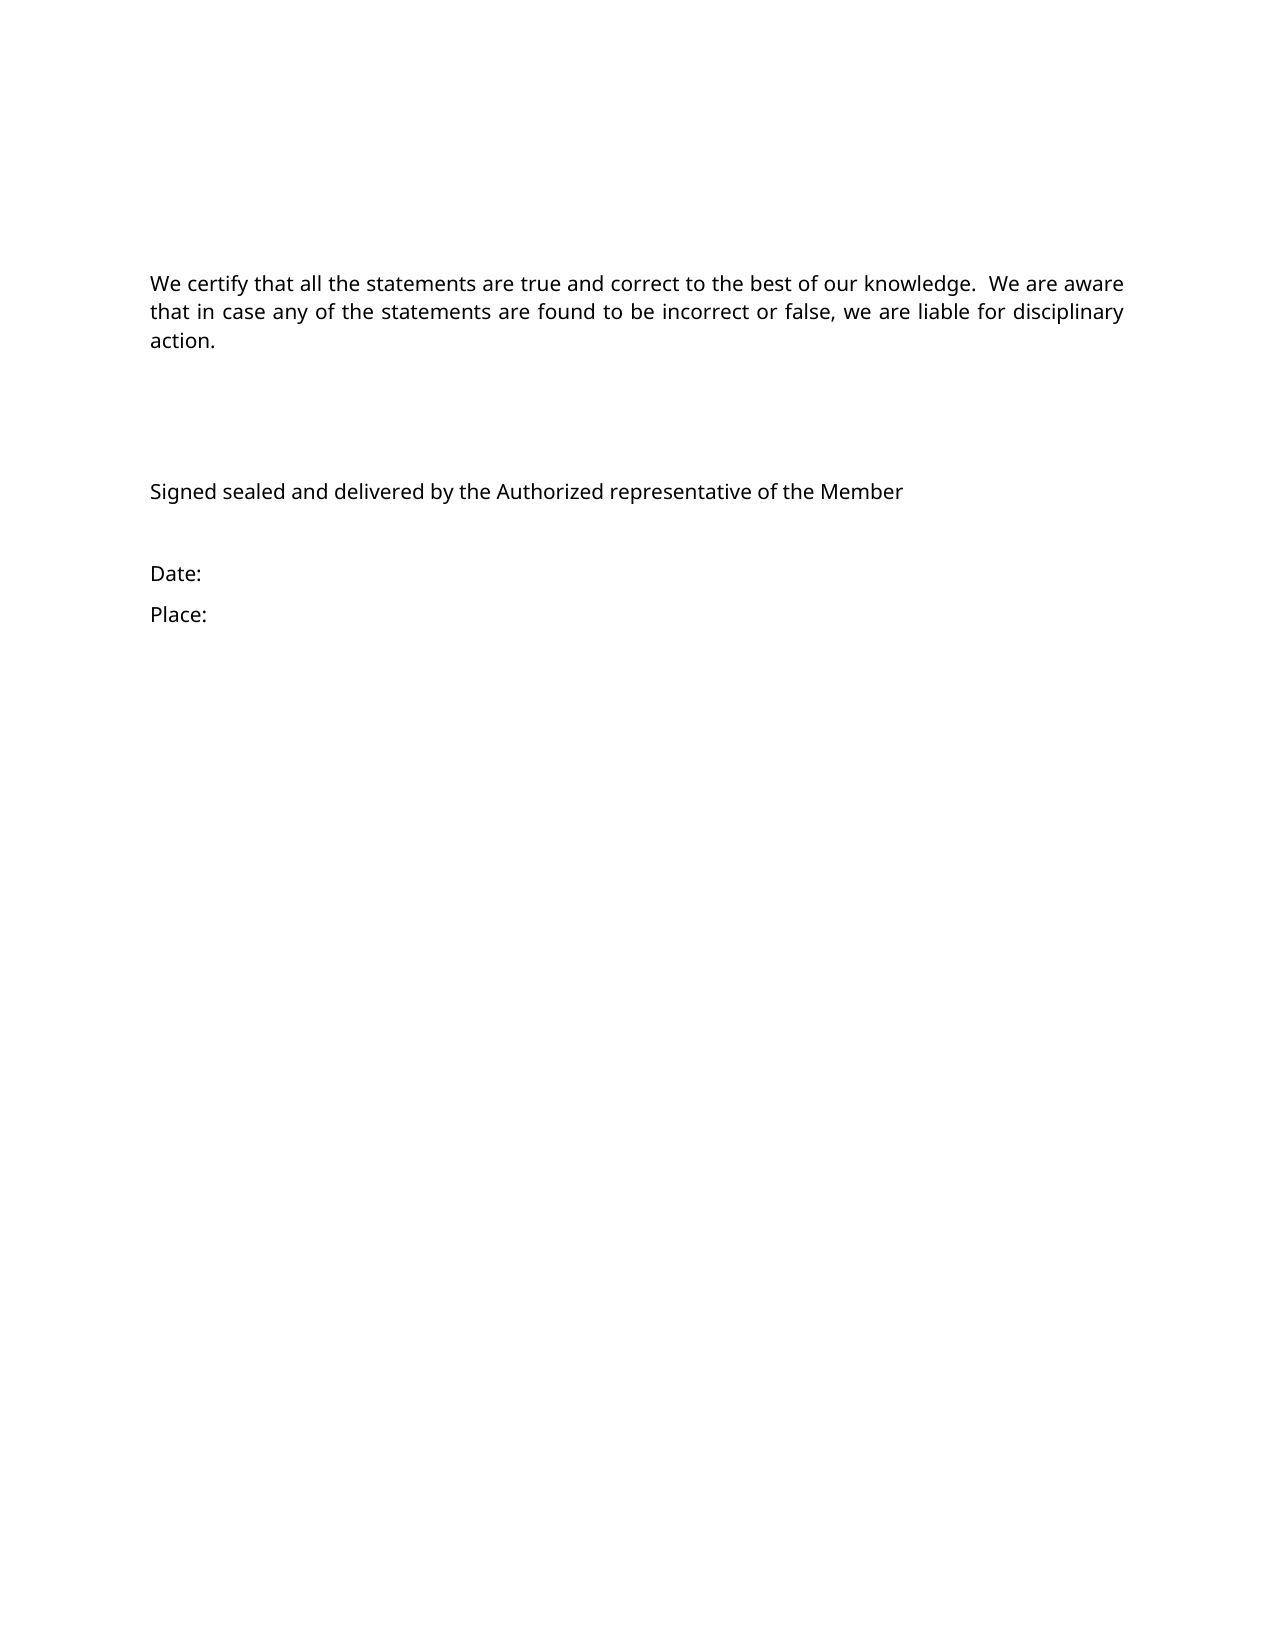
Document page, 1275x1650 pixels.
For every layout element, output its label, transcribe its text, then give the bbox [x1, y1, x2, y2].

text Date: [150, 559, 1125, 587]
text Signed sealed and delivered by the Authorized representative of the Member [150, 477, 1125, 506]
text We certify that all the statements are true and correct to the best of our knowledge. We are aware that in case any of the statements are found to be incorrect or false, we are liable for disciplinary action. [150, 269, 1125, 354]
text Place: [150, 600, 1125, 628]
